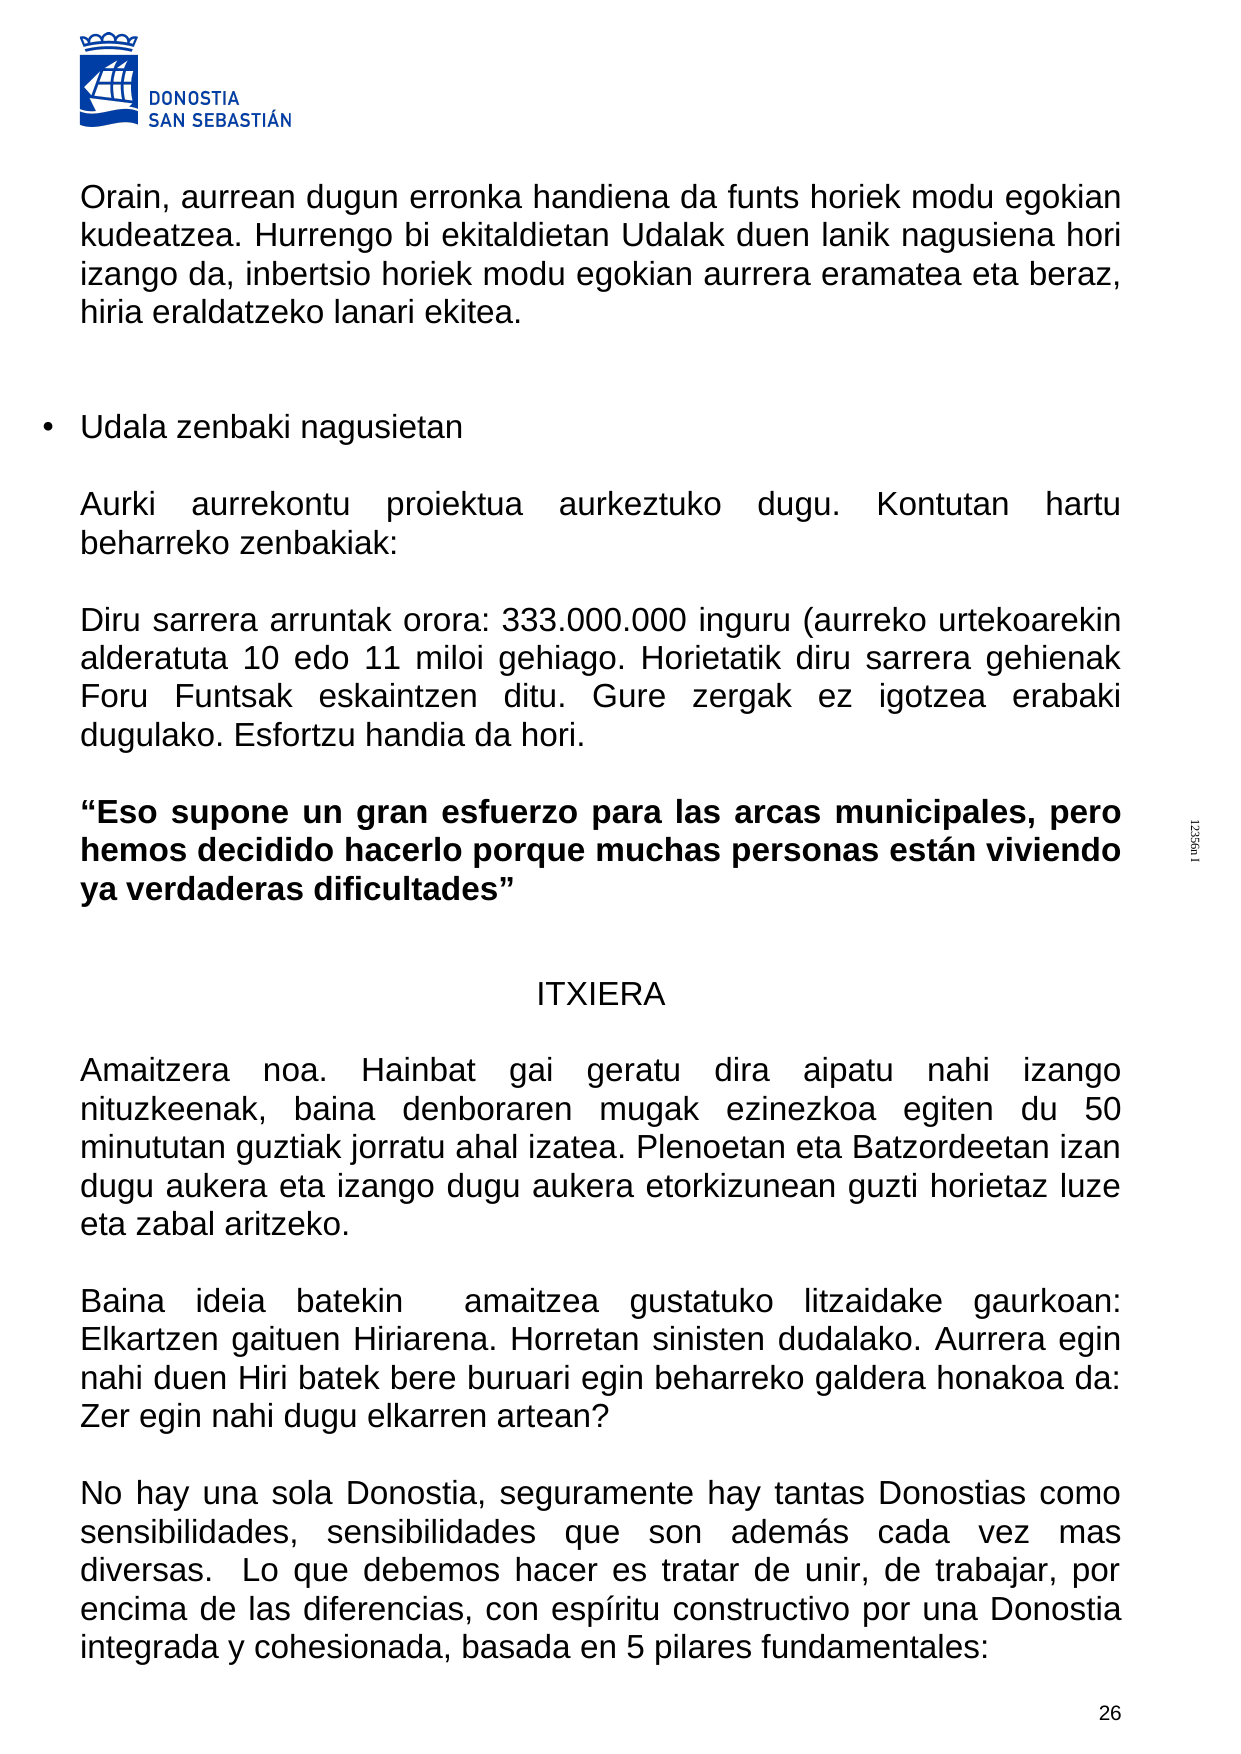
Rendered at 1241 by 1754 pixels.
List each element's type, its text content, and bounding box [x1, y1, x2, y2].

text No hay una sola Donostia, seguramente hay tantas Donostias como sensibilidades, sensibilidades que son además cada vez mas diversas. Lo que debemos hacer es tratar de unir, de trabajar, por encima de las diferencias, con espíritu constructivo por una Donostia integrada y cohesionada, basada en 5 pilares fundamentales: [80, 1473, 1122, 1665]
text Aurki aurrekontu proiektua aurkeztuko dugu. Kontutan hartu beharreko zenbakiak: [80, 484, 1122, 561]
text Amaitzera noa. Hainbat gai geratu dira aipatu nahi izango nituzkeenak, baina denboraren mugak ezinezkoa egiten du 50 minututan guztiak jorratu ahal izatea. Plenoetan eta Batzordeetan izan dugu aukera eta izango dugu aukera etorkizunean guzti horietaz luze eta zabal aritzeko. [80, 1050, 1122, 1243]
text ITXIERA [80, 973, 1122, 1012]
picture [79, 32, 291, 127]
text Baina ideia batekin amaitzea gustatuko litzaidake gaurkoan: Elkartzen gaituen Hiriarena. Horretan sinisten dudalako. Aurrera egin nahi duen Hiri batek bere buruari egin beharreko galdera honakoa da: Zer egin nahi dugu elkarren artean? [80, 1281, 1122, 1435]
text Diru sarrera arruntak orora: 333.000.000 inguru (aurreko urtekoarekin alderatuta 10 edo 11 miloi gehiago. Horietatik diru sarrera gehienak Foru Funtsak eskaintzen ditu. Gure zergak ez igotzea erabaki dugulako. Esfortzu handia da hori. [80, 599, 1122, 753]
text “Eso supone un gran esfuerzo para las arcas municipales, pero hemos decidido hacerlo porque muchas personas están viviendo ya verdaderas dificultades” [80, 792, 1122, 907]
text Orain, aurrean dugun erronka handiena da funts horiek modu egokian kudeatzea. Hurrengo bi ekitaldietan Udalak duen lanik nagusiena hori izango da, inbertsio horiek modu egokian aurrera eramatea eta beraz, hiria eraldatzeko lanari ekitea. [80, 177, 1122, 330]
list Udala zenbaki nagusietan [42, 407, 1122, 446]
